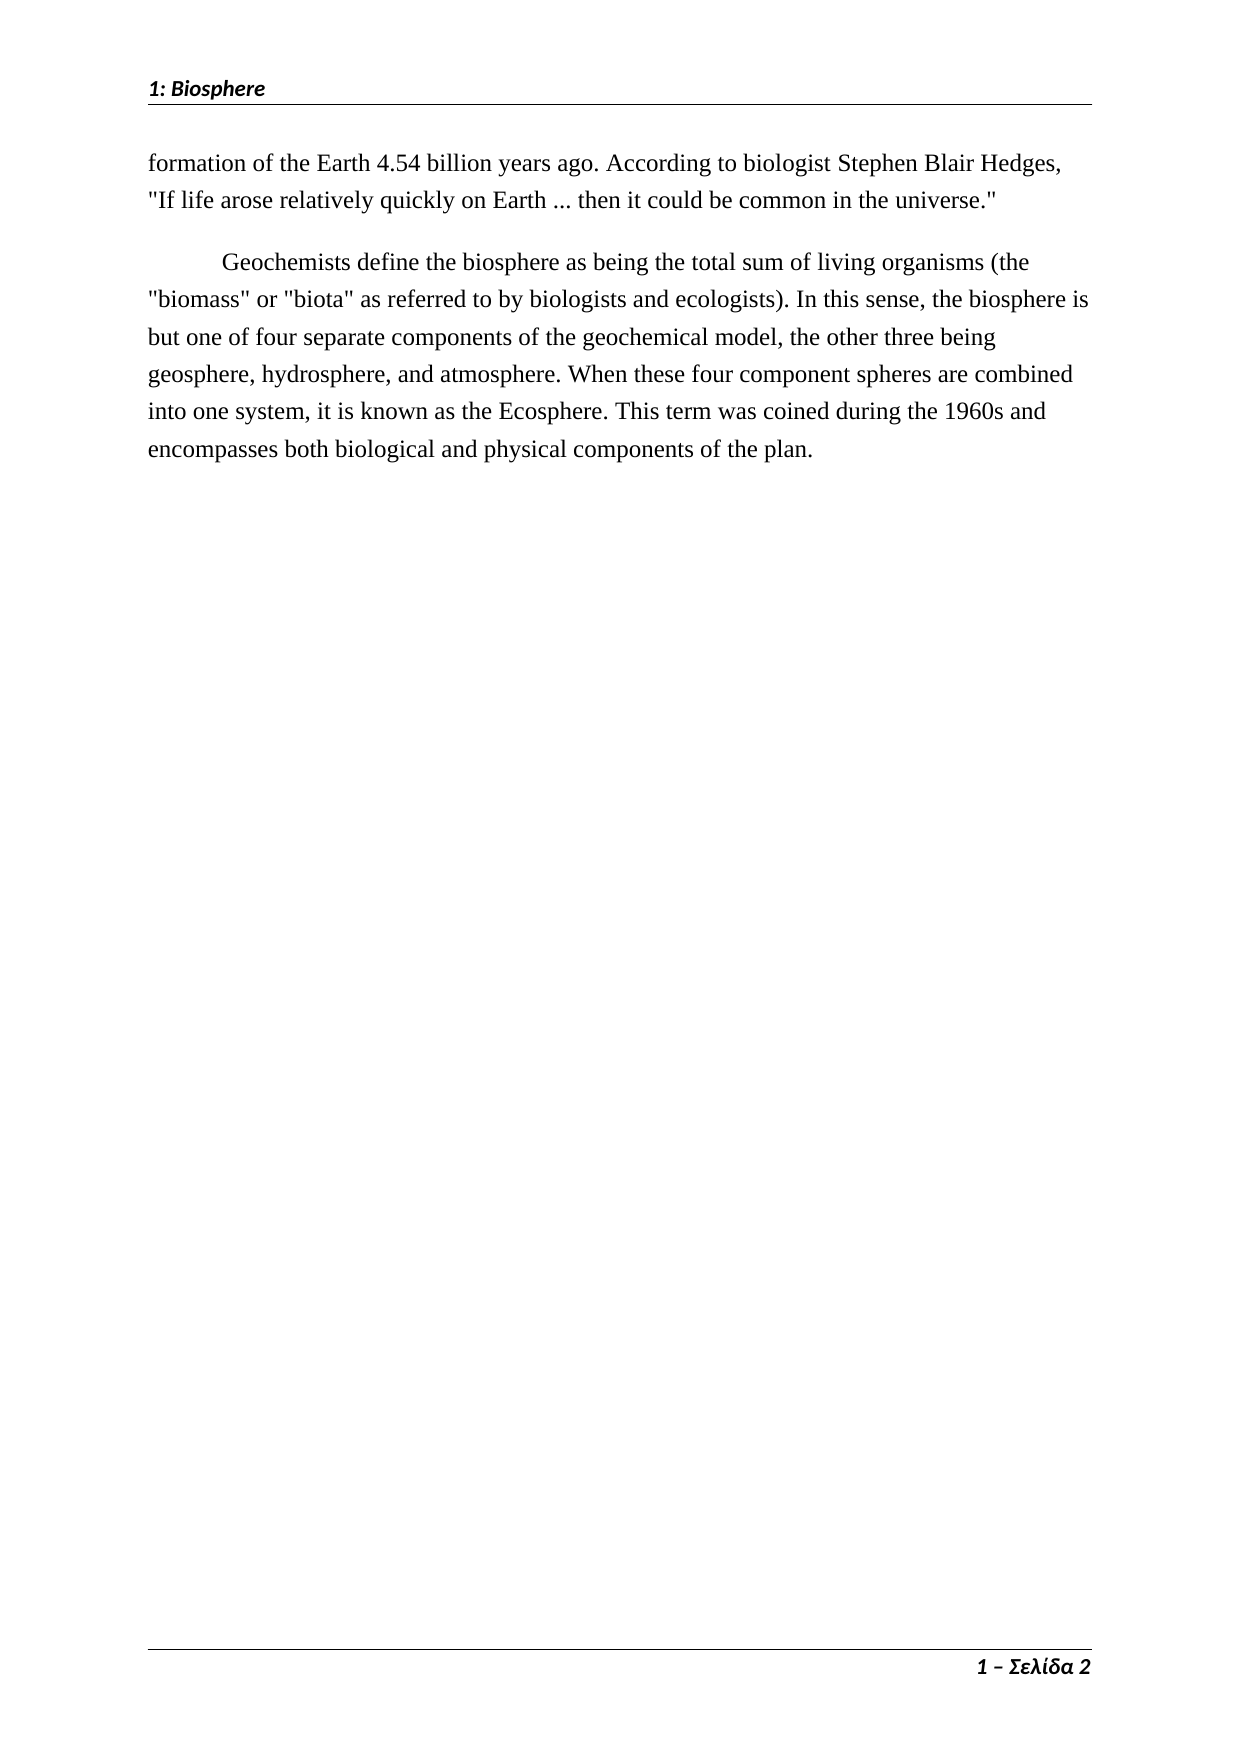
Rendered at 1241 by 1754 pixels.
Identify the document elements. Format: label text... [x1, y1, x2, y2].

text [148, 148, 1092, 214]
text Geochemists define the biosphere as being the total sum of living organisms (the "biomass" or "biota" as referred to by biologists and ecologists). In this sense, the biosphere is but one of four separate components of the geochemical model, the other three being geosphere, hydrosphere, and atmosphere. When these four component spheres are combined into one system, it is known as the Ecosphere. This term was coined during the 1960s and encompasses both biological and physical components of the plan. [148, 247, 1092, 462]
